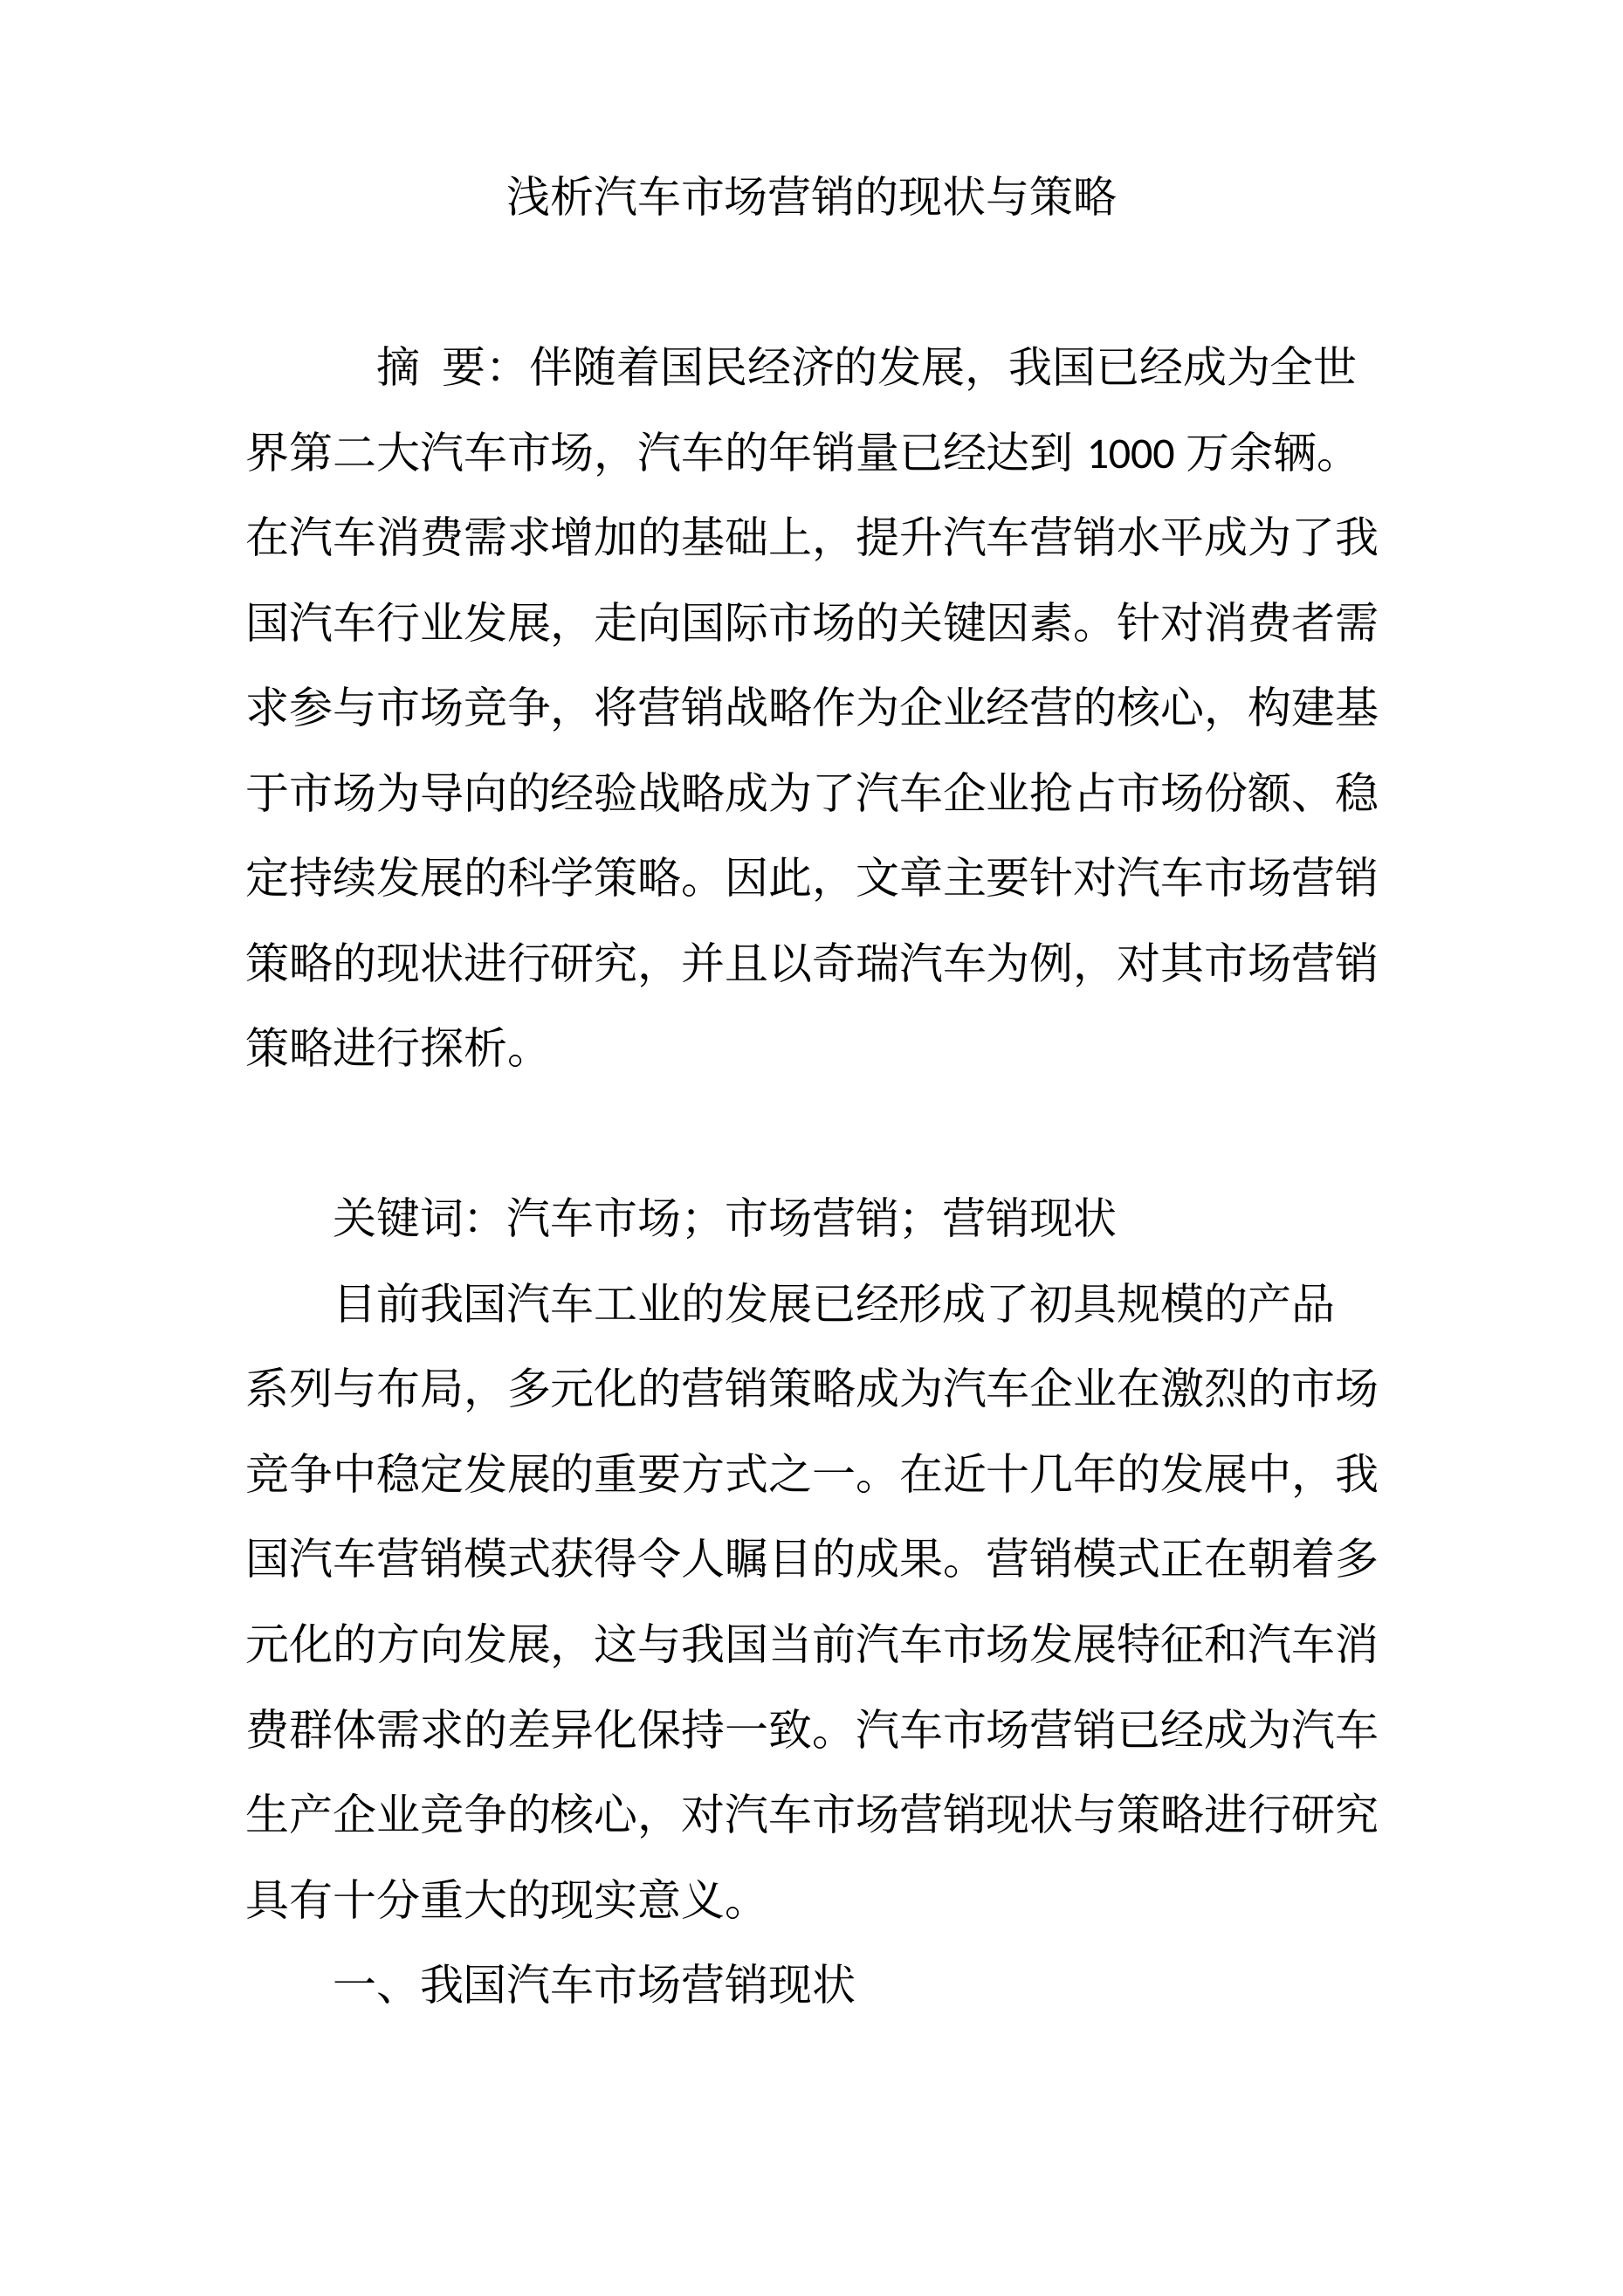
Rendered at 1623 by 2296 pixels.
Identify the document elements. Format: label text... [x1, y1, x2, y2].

text 策略的现状进行研究，并且以奇瑞汽车为例，对其市场营销 [245, 945, 1548, 987]
text 关键词：汽车市场；市场营销；营销现状 [333, 1200, 1234, 1243]
text 竞争中稳定发展的重要方式之一。在近十几年的发展中，我 [245, 1455, 1548, 1498]
text 生产企业竞争的核心，对汽车市场营销现状与策略进行研究 [245, 1796, 1548, 1839]
text 策略进行探析。 [245, 1029, 1548, 1073]
text 摘 要：伴随着国民经济的发展，我国已经成为全世 [376, 348, 1548, 392]
text 目前我国汽车工业的发展已经形成了初具规模的产品 [333, 1285, 1548, 1328]
text 国汽车行业发展，走向国际市场的关键因素。针对消费者需 [245, 603, 1548, 647]
text 一、我国汽车市场营销现状 [333, 1966, 933, 2010]
text 定持续发展的科学策略。因此，文章主要针对汽车市场营销 [245, 859, 1548, 903]
text 费群体需求的差异化保持一致。汽车市场营销已经成为汽车 [245, 1710, 1548, 1754]
text 系列与布局，多元化的营销策略成为汽车企业在激烈的市场 [245, 1370, 1548, 1413]
text 元化的方向发展，这与我国当前汽车市场发展特征和汽车消 [245, 1626, 1548, 1669]
text 求参与市场竞争，将营销战略作为企业经营的核心，构建基 [245, 689, 1548, 732]
text 国汽车营销模式获得令人瞩目的成果。营销模式正在朝着多 [245, 1540, 1548, 1584]
text 于市场为导向的经验战略成为了汽车企业抢占市场份额、稳 [245, 774, 1548, 817]
text 具有十分重大的现实意义。 [245, 1880, 1548, 1924]
text 在汽车消费需求增加的基础上，提升汽车营销水平成为了我 [245, 519, 1548, 562]
text 界第二大汽车市场，汽车的年销量已经达到 1000 万余辆。 [245, 431, 1548, 477]
text 浅析汽车市场营销的现状与策略 [506, 178, 1207, 222]
